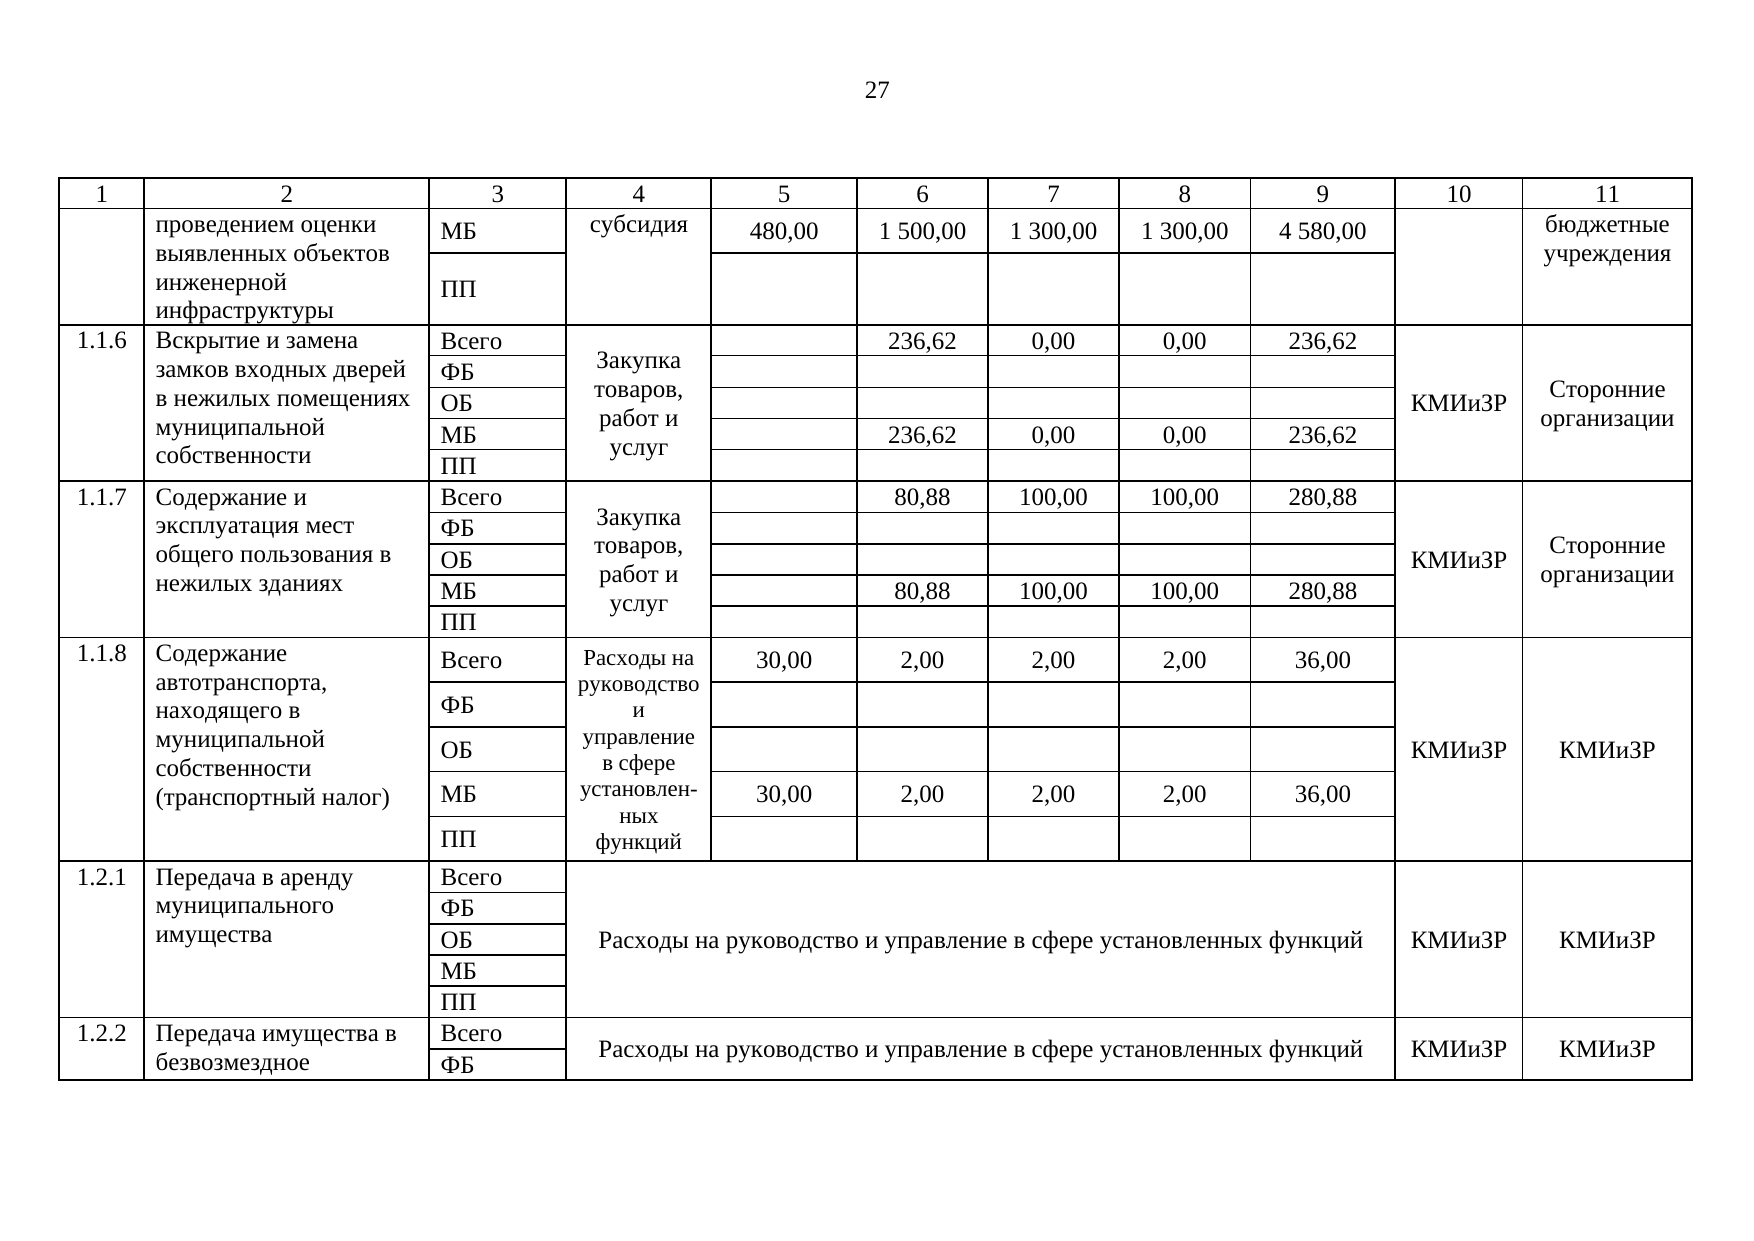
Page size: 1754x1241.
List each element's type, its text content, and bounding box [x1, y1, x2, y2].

table_cell ФБ [430, 356, 565, 387]
table_cell 280,88 [1251, 482, 1394, 512]
table_cell 2,00 [1120, 638, 1250, 681]
table_cell 2,00 [989, 638, 1118, 681]
table_cell [1120, 450, 1250, 480]
table_cell [712, 513, 856, 543]
table_header 1 [60, 179, 143, 207]
table_cell ПП [430, 254, 565, 324]
table_cell Всего [430, 638, 565, 681]
table_header 2 [145, 179, 428, 207]
table_cell [1120, 545, 1250, 574]
table_cell 1 500,00 [858, 209, 987, 252]
table_cell [858, 450, 987, 480]
table_cell ПП [430, 987, 565, 1017]
table_header 11 [1523, 179, 1691, 207]
table_cell 80,88 [858, 576, 987, 605]
table_cell [858, 728, 987, 771]
table_cell ПП [430, 607, 565, 637]
table_cell 2,00 [989, 772, 1118, 816]
table_cell Передача в аренду муниципального имущества [145, 862, 428, 1017]
table_cell [712, 419, 856, 449]
table_cell 0,00 [989, 419, 1118, 449]
table_cell [1251, 817, 1394, 860]
table_cell Всего [430, 482, 565, 512]
table_cell 1.2.2 [60, 1018, 143, 1079]
table_cell [1120, 254, 1250, 324]
table_cell МБ [430, 209, 565, 252]
table_cell 100,00 [989, 482, 1118, 512]
table_cell [858, 817, 987, 860]
table_cell Содержание автотранспорта, находящего в муниципальной собственности (транспортный налог) [145, 638, 428, 860]
table_cell [858, 545, 987, 574]
table_cell [712, 728, 856, 771]
table_cell [858, 513, 987, 543]
table_cell 100,00 [1120, 576, 1250, 605]
table_header 6 [858, 179, 987, 207]
table_header 10 [1396, 179, 1522, 207]
table_cell ОБ [430, 925, 565, 954]
table_cell [1251, 356, 1394, 387]
table_cell Всего [430, 326, 565, 355]
table_cell [1251, 683, 1394, 726]
table_cell [1251, 388, 1394, 418]
table_cell Закупка товаров, работ и услуг [567, 482, 710, 637]
table_cell КМИиЗР [1396, 862, 1522, 1017]
table_cell [1251, 728, 1394, 771]
table_cell [712, 607, 856, 637]
table_cell 2,00 [1120, 772, 1250, 816]
table_cell 236,62 [858, 419, 987, 449]
table_cell [1251, 450, 1394, 480]
table_cell [1251, 513, 1394, 543]
table_cell ФБ [430, 513, 565, 543]
table_cell КМИиЗР [1396, 482, 1522, 637]
table_cell МБ [430, 419, 565, 449]
table_cell КМИиЗР [1396, 1018, 1522, 1079]
table_header 7 [989, 179, 1118, 207]
table_cell [1120, 728, 1250, 771]
table_cell [1251, 545, 1394, 574]
table_cell ОБ [430, 728, 565, 771]
table_cell [1120, 513, 1250, 543]
table_cell [1120, 388, 1250, 418]
table_cell [989, 254, 1118, 324]
table_cell [989, 607, 1118, 637]
table_cell [712, 356, 856, 387]
table_cell [858, 388, 987, 418]
table_cell 280,88 [1251, 576, 1394, 605]
table_cell Вскрытие и замена замков входных дверей в нежилых помещениях муниципальной собственности [145, 326, 428, 480]
table_cell [989, 728, 1118, 771]
table_cell КМИиЗР [1523, 638, 1691, 860]
table_cell ФБ [430, 683, 565, 726]
table_cell Расходы на руководство и управление в сфере установлен-ных функций [567, 638, 710, 860]
table_cell 0,00 [1120, 326, 1250, 355]
table_cell КМИиЗР [1523, 1018, 1691, 1079]
table_cell [712, 683, 856, 726]
table_cell 480,00 [712, 209, 856, 252]
table_cell ОБ [430, 388, 565, 418]
table_cell МБ [430, 956, 565, 985]
table_cell Сторонние организации [1523, 326, 1691, 480]
table_cell 1 300,00 [1120, 209, 1250, 252]
table_cell 0,00 [989, 326, 1118, 355]
table_cell [858, 356, 987, 387]
table_cell [1120, 607, 1250, 637]
table_cell 0,00 [1120, 419, 1250, 449]
table_cell 1.2.1 [60, 862, 143, 1017]
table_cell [567, 862, 1394, 1017]
table_cell 1 300,00 [989, 209, 1118, 252]
table_cell 100,00 [989, 576, 1118, 605]
table_cell Передача имущества в безвозмездное пользование [145, 1018, 428, 1079]
table_cell ПП [430, 450, 565, 480]
table_cell 2,00 [858, 772, 987, 816]
table_cell 1.1.6 [60, 326, 143, 480]
table_cell Всего [430, 1018, 565, 1048]
table_cell [712, 388, 856, 418]
table_header 4 [567, 179, 710, 207]
table_cell МБ [430, 772, 565, 816]
table_cell Содержание и эксплуатация мест общего пользования в нежилых зданиях [145, 482, 428, 637]
table_cell [712, 545, 856, 574]
table_cell 1.1.7 [60, 482, 143, 637]
table_cell Всего [430, 862, 565, 892]
table_cell 236,62 [858, 326, 987, 355]
table_cell [712, 254, 856, 324]
table_cell [712, 817, 856, 860]
table_cell [858, 254, 987, 324]
table_cell [712, 576, 856, 605]
table_cell Сторонние организации [1523, 482, 1691, 637]
table_cell 100,00 [1120, 482, 1250, 512]
table_cell 30,00 [712, 638, 856, 681]
table_cell КМИиЗР [1396, 638, 1522, 860]
table_cell [989, 817, 1118, 860]
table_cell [567, 1018, 1394, 1079]
table_cell 1.1.8 [60, 638, 143, 860]
table_cell Закупка товаров, работ и услуг [567, 326, 710, 480]
table_cell [858, 607, 987, 637]
table_cell [1251, 254, 1394, 324]
table_cell 36,00 [1251, 772, 1394, 816]
table_cell [989, 545, 1118, 574]
table_cell 236,62 [1251, 419, 1394, 449]
table_cell 2,00 [858, 638, 987, 681]
table_header 9 [1251, 179, 1394, 207]
table_cell [858, 683, 987, 726]
table_cell [712, 326, 856, 355]
table_cell [712, 450, 856, 480]
table_cell 36,00 [1251, 638, 1394, 681]
table_cell [1120, 683, 1250, 726]
table_cell [1120, 356, 1250, 387]
table_cell [1120, 817, 1250, 860]
table_cell ОБ [430, 545, 565, 574]
table_header 5 [712, 179, 856, 207]
table_cell 236,62 [1251, 326, 1394, 355]
table_cell [989, 513, 1118, 543]
table_header 3 [430, 179, 565, 207]
table_cell [1251, 607, 1394, 637]
table_cell ФБ [430, 1050, 565, 1079]
table_cell КМИиЗР [1396, 326, 1522, 480]
table_cell [989, 356, 1118, 387]
table_cell 30,00 [712, 772, 856, 816]
table_cell ПП [430, 817, 565, 860]
table_cell [989, 683, 1118, 726]
table_cell [989, 388, 1118, 418]
table_cell [989, 450, 1118, 480]
table_cell ФБ [430, 893, 565, 923]
table_cell 4 580,00 [1251, 209, 1394, 252]
table_header 8 [1120, 179, 1250, 207]
table_cell МБ [430, 576, 565, 605]
table_cell [712, 482, 856, 512]
table_cell КМИиЗР [1523, 862, 1691, 1017]
table_cell 80,88 [858, 482, 987, 512]
